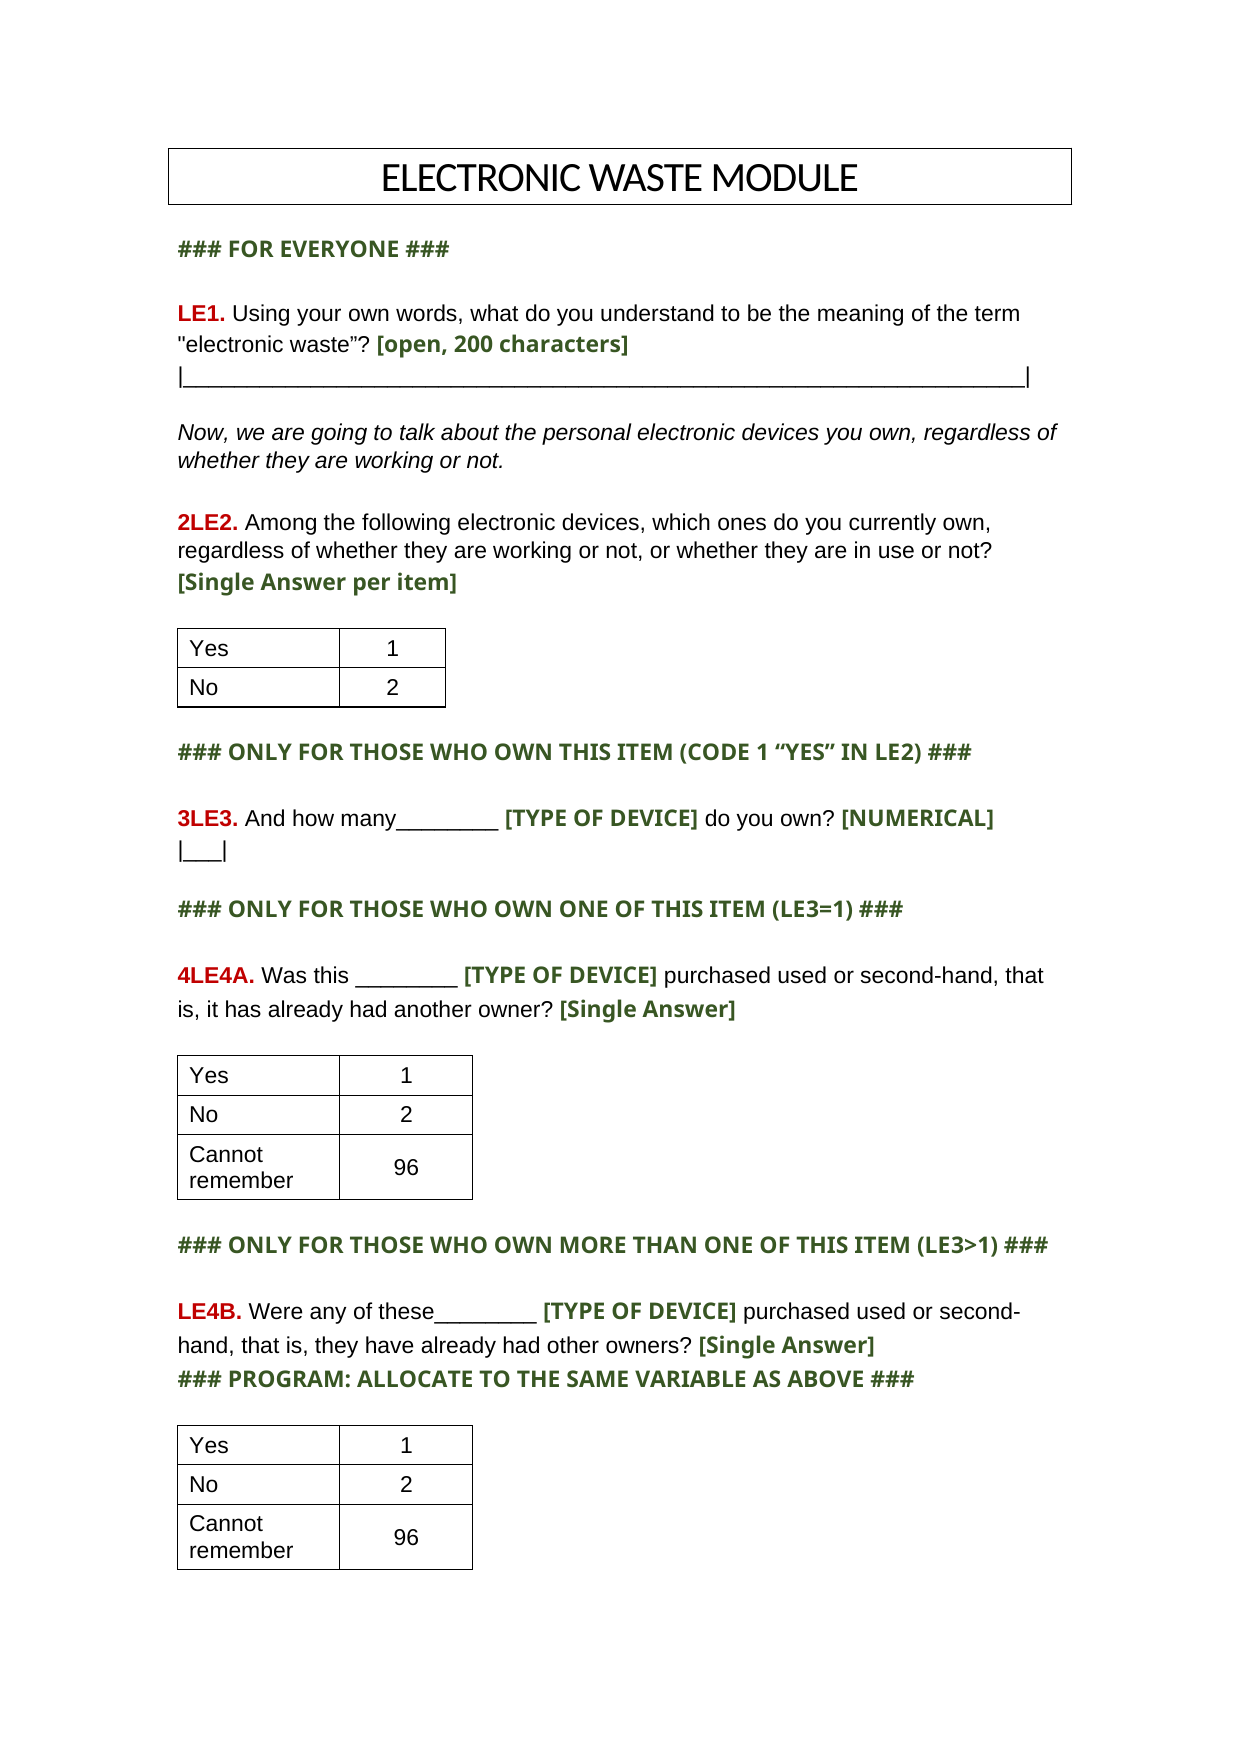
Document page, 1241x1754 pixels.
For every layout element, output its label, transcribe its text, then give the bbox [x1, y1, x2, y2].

table_cell 2 [340, 1096, 472, 1134]
table_cell No [178, 1096, 339, 1134]
table_cell No [178, 668, 339, 706]
table_header 1 [340, 1426, 472, 1464]
text ### FOR EVERYONE ### [177, 233, 1063, 264]
table_header Yes [178, 1426, 339, 1464]
text |___| [177, 836, 1063, 862]
table_cell 2 [340, 668, 445, 706]
table_cell 2 [340, 1465, 472, 1503]
table_cell Cannot remember [178, 1505, 339, 1569]
table_cell No [178, 1465, 339, 1503]
subtitle LE1. Using your own words, what do you understand to be the meaning of the term "electronic waste”? [open, 200 characters] [177, 299, 1063, 359]
text Now, we are going to talk about the personal electronic devices you own, regardless of whether they are working or not. [177, 419, 1063, 474]
table_header 1 [340, 629, 445, 667]
table_cell 96 [340, 1505, 472, 1569]
table_cell 96 [340, 1135, 472, 1199]
text ### PROGRAM: ALLOCATE TO THE SAME VARIABLE AS ABOVE ### [177, 1363, 1063, 1394]
text |__________________________________________________________________| [177, 362, 1063, 388]
table_header Yes [178, 1056, 339, 1094]
table_header 1 [340, 1056, 472, 1094]
subtitle ELECTRONIC WASTE MODULE [169, 149, 1071, 204]
table_cell Cannot remember [178, 1135, 339, 1199]
table_header Yes [178, 629, 339, 667]
